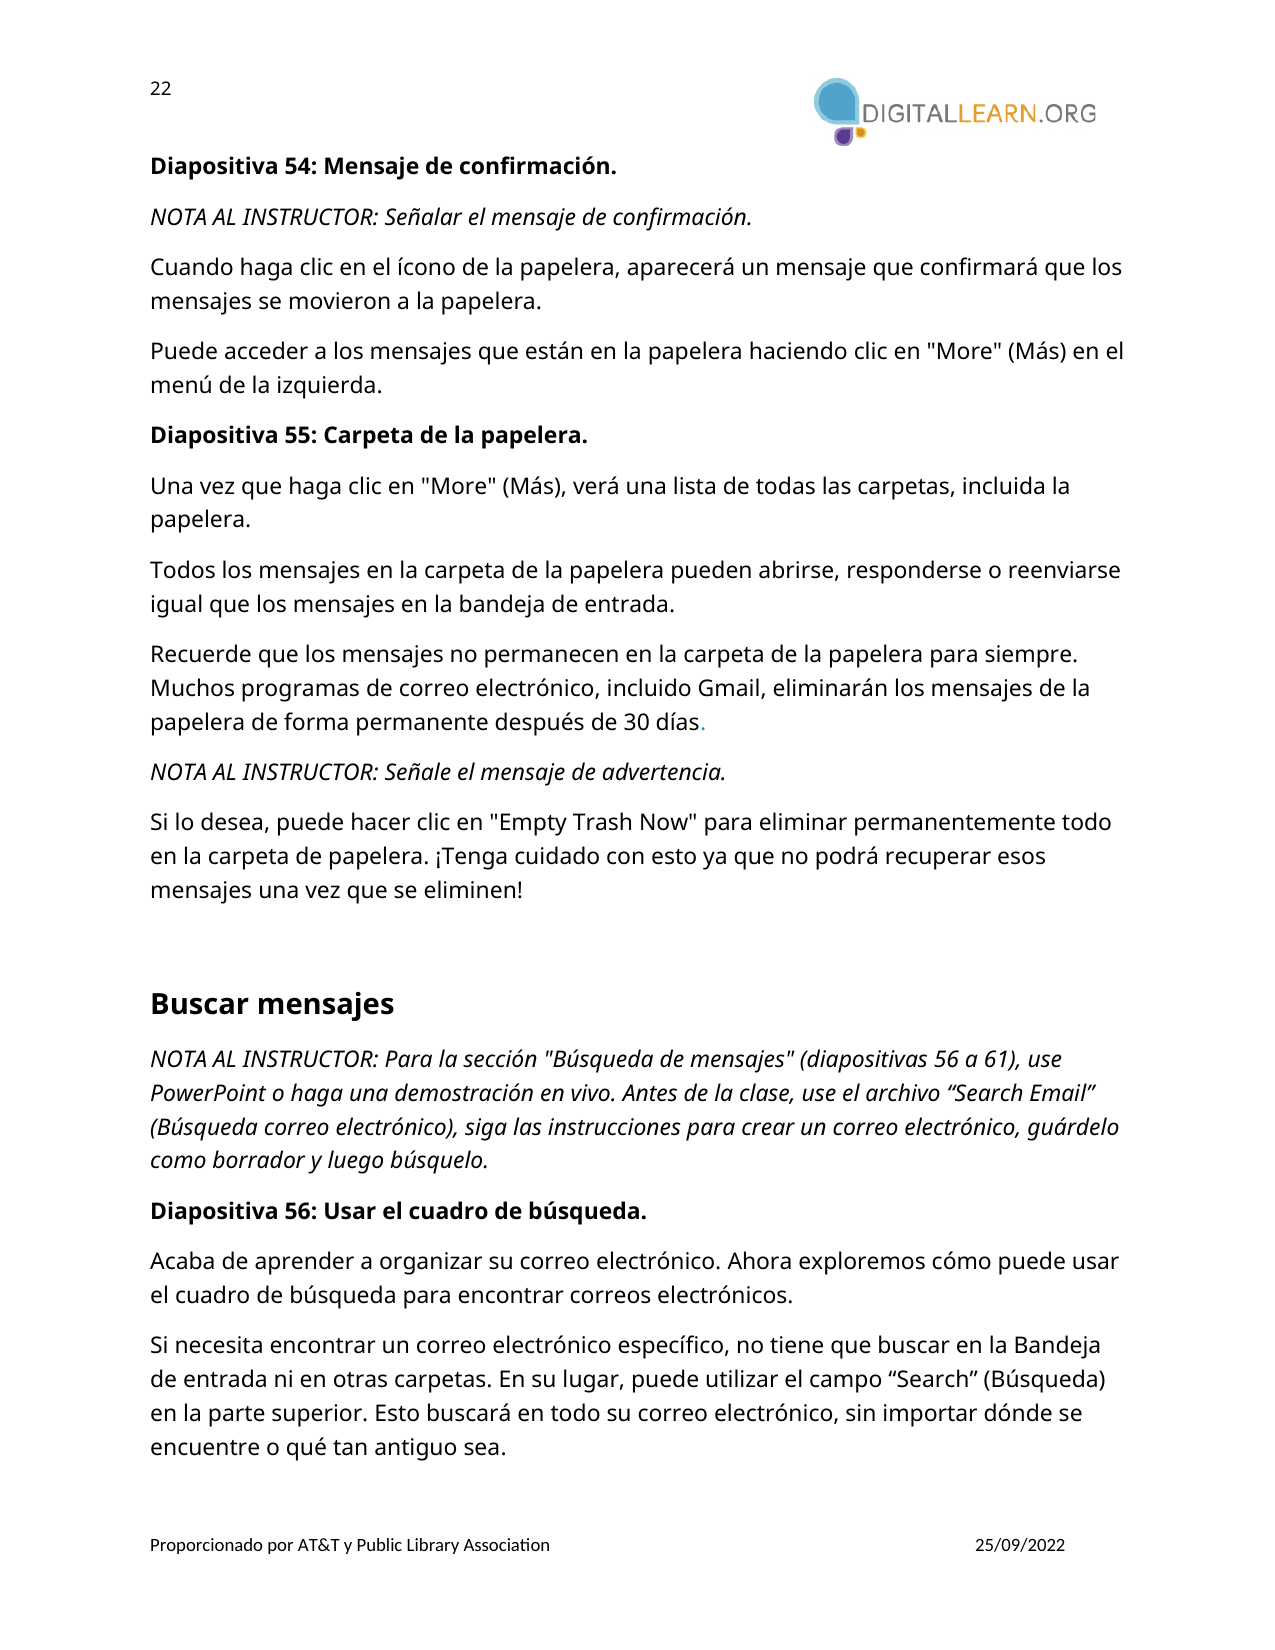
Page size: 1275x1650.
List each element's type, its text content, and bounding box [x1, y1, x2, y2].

text Acaba de aprender a organizar su correo electrónico. Ahora exploremos cómo puede usar el cuadro de búsqueda para encontrar correos electrónicos. [150, 1245, 1125, 1310]
text NOTA AL INSTRUCTOR: Para la sección "Búsqueda de mensajes" (diapositivas 56 a 61), use PowerPoint o haga una demostración en vivo. Antes de la clase, use el archivo “Search Email” (Búsqueda correo electrónico), siga las instrucciones para crear un correo electrónico, guárdelo como borrador y luego búsquelo. [150, 1043, 1125, 1176]
text Recuerde que los mensajes no permanecen en la carpeta de la papelera para siempre. Muchos programas de correo electrónico, incluido Gmail, eliminarán los mensajes de la papelera de forma permanente después de 30 días. [150, 638, 1125, 737]
text Una vez que haga clic en "More" (Más), verá una lista de todas las carpetas, incluida la papelera. [150, 469, 1125, 534]
text Diapositiva 54: Mensaje de confirmación. [150, 150, 1125, 181]
text Diapositiva 55: Carpeta de la papelera. [150, 419, 1125, 450]
text Todos los mensajes en la carpeta de la papelera pueden abrirse, responderse o reenviarse igual que los mensajes en la bandeja de entrada. [150, 554, 1125, 619]
text Si lo desea, puede hacer clic en "Empty Trash Now" para eliminar permanentemente todo en la carpeta de papelera. ¡Tenga cuidado con esto ya que no podrá recuperar esos mensajes una vez que se eliminen! [150, 806, 1125, 905]
picture [814, 78, 1096, 146]
text Puede acceder a los mensajes que están en la papelera haciendo clic en "More" (Más) en el menú de la izquierda. [150, 335, 1125, 400]
text NOTA AL INSTRUCTOR: Señalar el mensaje de confirmación. [150, 200, 1125, 232]
text Buscar mensajes [150, 984, 1125, 1023]
text Cuando haga clic en el ícono de la papelera, aparecerá un mensaje que confirmará que los mensajes se movieron a la papelera. [150, 251, 1125, 316]
text Diapositiva 56: Usar el cuadro de búsqueda. [150, 1195, 1125, 1226]
text NOTA AL INSTRUCTOR: Señale el mensaje de advertencia. [150, 756, 1125, 787]
text Si necesita encontrar un correo electrónico específico, no tiene que buscar en la Bandeja de entrada ni en otras carpetas. En su lugar, puede utilizar el campo “Search” (Búsqueda) en la parte superior. Esto buscará en todo su correo electrónico, sin importar dónde se encuentre o qué tan antiguo sea. [150, 1329, 1125, 1462]
